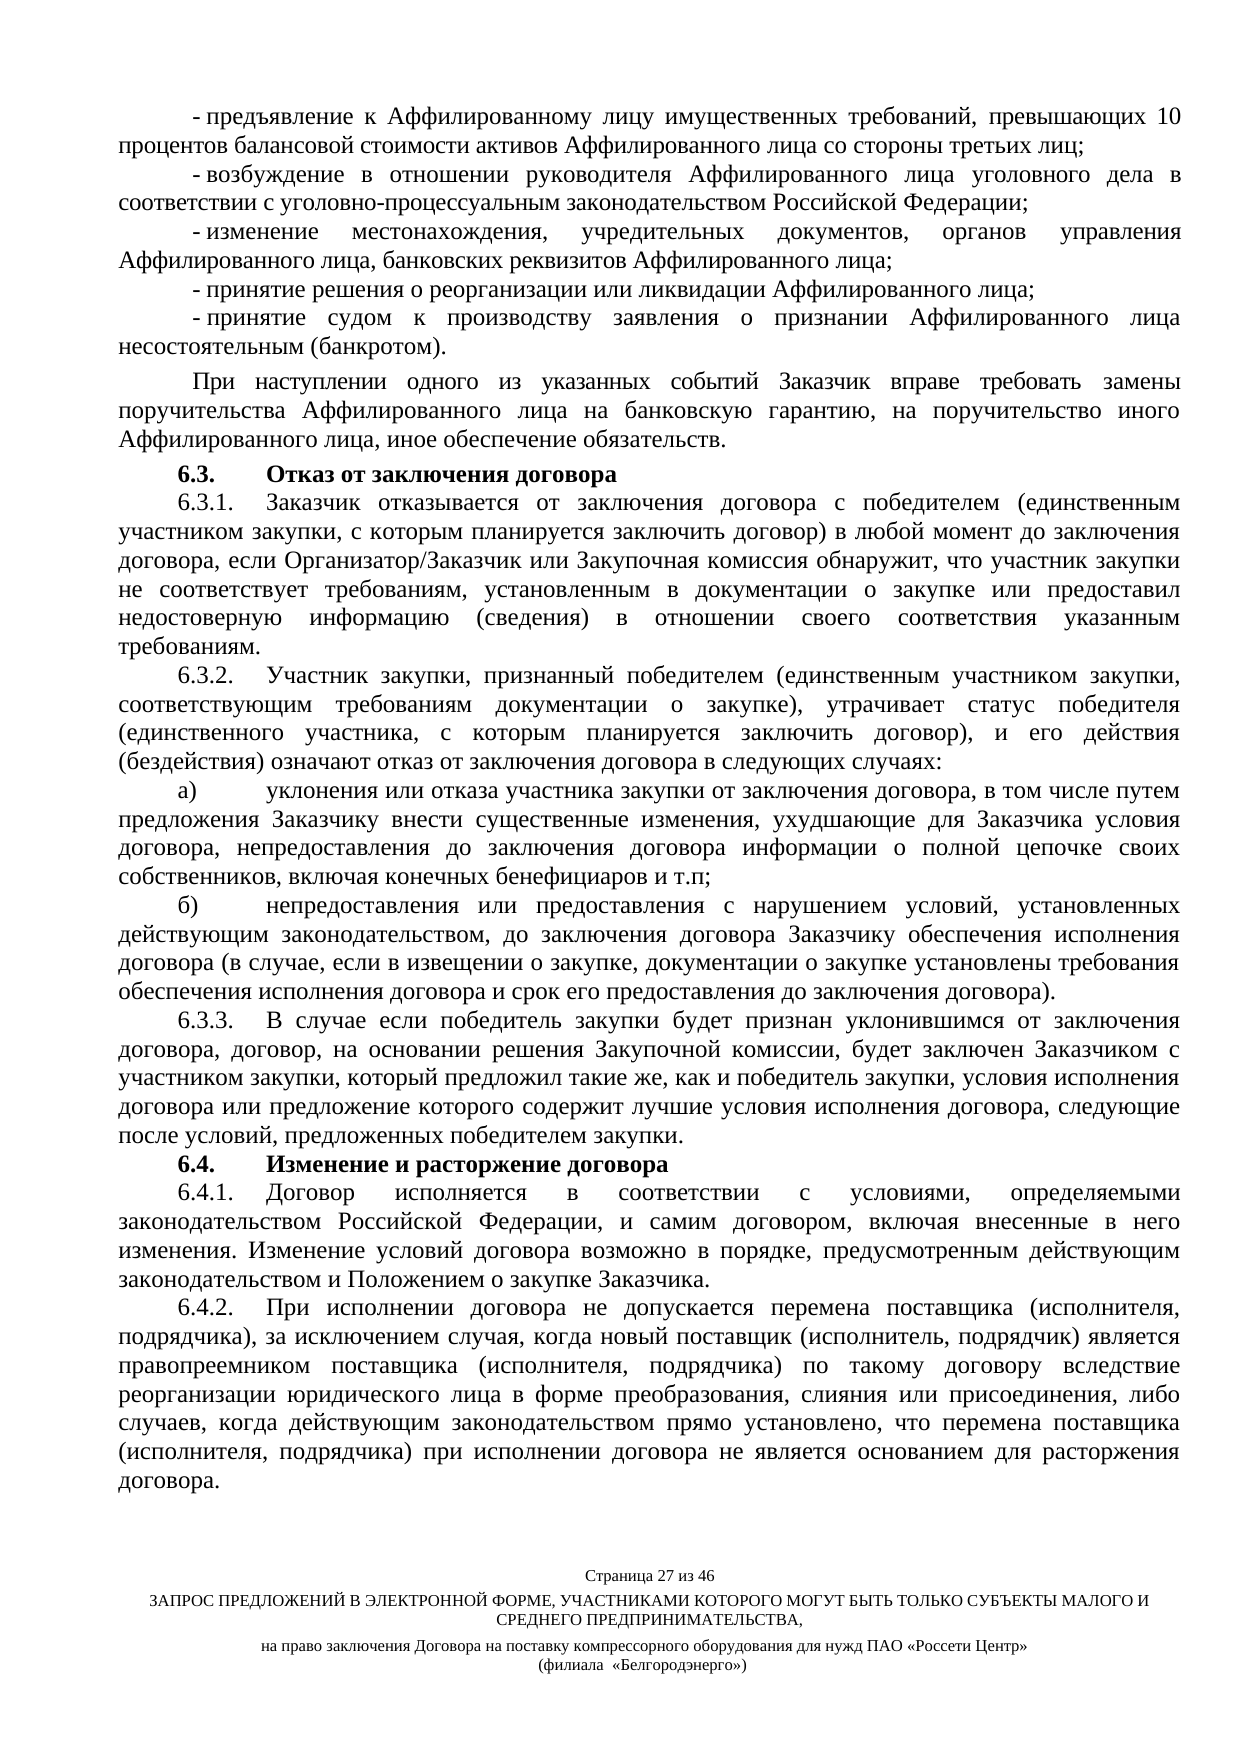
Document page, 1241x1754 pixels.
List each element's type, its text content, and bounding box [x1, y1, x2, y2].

text - принятие судом к производству заявления о признании Аффилированного лица несостоятельным (банкротом). [118, 302, 1181, 360]
subtitle Участник закупки, признанный победителем (единственным участником закупки, соответствующим требованиям документации о закупке), утрачивает статус победителя (единственного участника, с которым планируется заключить договор), и его действия (бездействия) означают отказ от заключения договора в следующих случаях: [118, 660, 1181, 775]
list непредоставления или предоставления с нарушением условий, установленных действующим законодательством, до заключения договора Заказчику обеспечения исполнения договора (в случае, если в извещении о закупке, документации о закупке установлены требования обеспечения исполнения договора и срок его предоставления до заключения договора). [118, 890, 1181, 1005]
list изменение местонахождения, учредительных документов, органов управления Аффилированного лица, банковских реквизитов Аффилированного лица; [118, 216, 1181, 274]
list принятие решения о реорганизации или ликвидации Аффилированного лица; [118, 274, 1181, 302]
text При наступлении одного из указанных событий Заказчик вправе требовать замены поручительства Аффилированного лица на банковскую гарантию, на поручительство иного Аффилированного лица, иное обеспечение обязательств. [118, 366, 1181, 452]
list предъявление к Аффилированному лицу имущественных требований, превышающих 10 процентов балансовой стоимости активов Аффилированного лица со стороны третьих лиц; [118, 101, 1181, 159]
subtitle Заказчик отказывается от заключения договора с победителем (единственным участником закупки, с которым планируется заключить договор) в любой момент до заключения договора, если Организатор/Заказчик или Закупочная комиссия обнаружит, что участник закупки не соответствует требованиям, установленным в документации о закупке или предоставил недостоверную информацию (сведения) в отношении своего соответствия указанным требованиям. [118, 487, 1181, 660]
subtitle Договор исполняется в соответствии с условиями, определяемыми законодательством Российской Федерации, и самим договором, включая внесенные в него изменения. Изменение условий договора возможно в порядке, предусмотренным действующим законодательством и Положением о закупке Заказчика. [118, 1177, 1181, 1292]
subtitle Отказ от заключения договора [118, 459, 1181, 487]
list уклонения или отказа участника закупки от заключения договора, в том числе путем предложения Заказчику внести существенные изменения, ухудшающие для Заказчика условия договора, непредоставления до заключения договора информации о полной цепочке своих собственников, включая конечных бенефициаров и т.п; [118, 775, 1181, 890]
subtitle Изменение и расторжение договора [118, 1149, 1181, 1177]
subtitle В случае если победитель закупки будет признан уклонившимся от заключения договора, договор, на основании решения Закупочной комиссии, будет заключен Заказчиком с участником закупки, который предложил такие же, как и победитель закупки, условия исполнения договора или предложение которого содержит лучшие условия исполнения договора, следующие после условий, предложенных победителем закупки. [118, 1005, 1181, 1149]
subtitle При исполнении договора не допускается перемена поставщика (исполнителя, подрядчика), за исключением случая, когда новый поставщик (исполнитель, подрядчик) является правопреемником поставщика (исполнителя, подрядчика) по такому договору вследствие реорганизации юридического лица в форме преобразования, слияния или присоединения, либо случаев, когда действующим законодательством прямо установлено, что перемена поставщика (исполнителя, подрядчика) при исполнении договора не является основанием для расторжения договора. [118, 1292, 1181, 1494]
list возбуждение в отношении руководителя Аффилированного лица уголовного дела в соответствии с уголовно-процессуальным законодательством Российской Федерации; [118, 159, 1181, 216]
